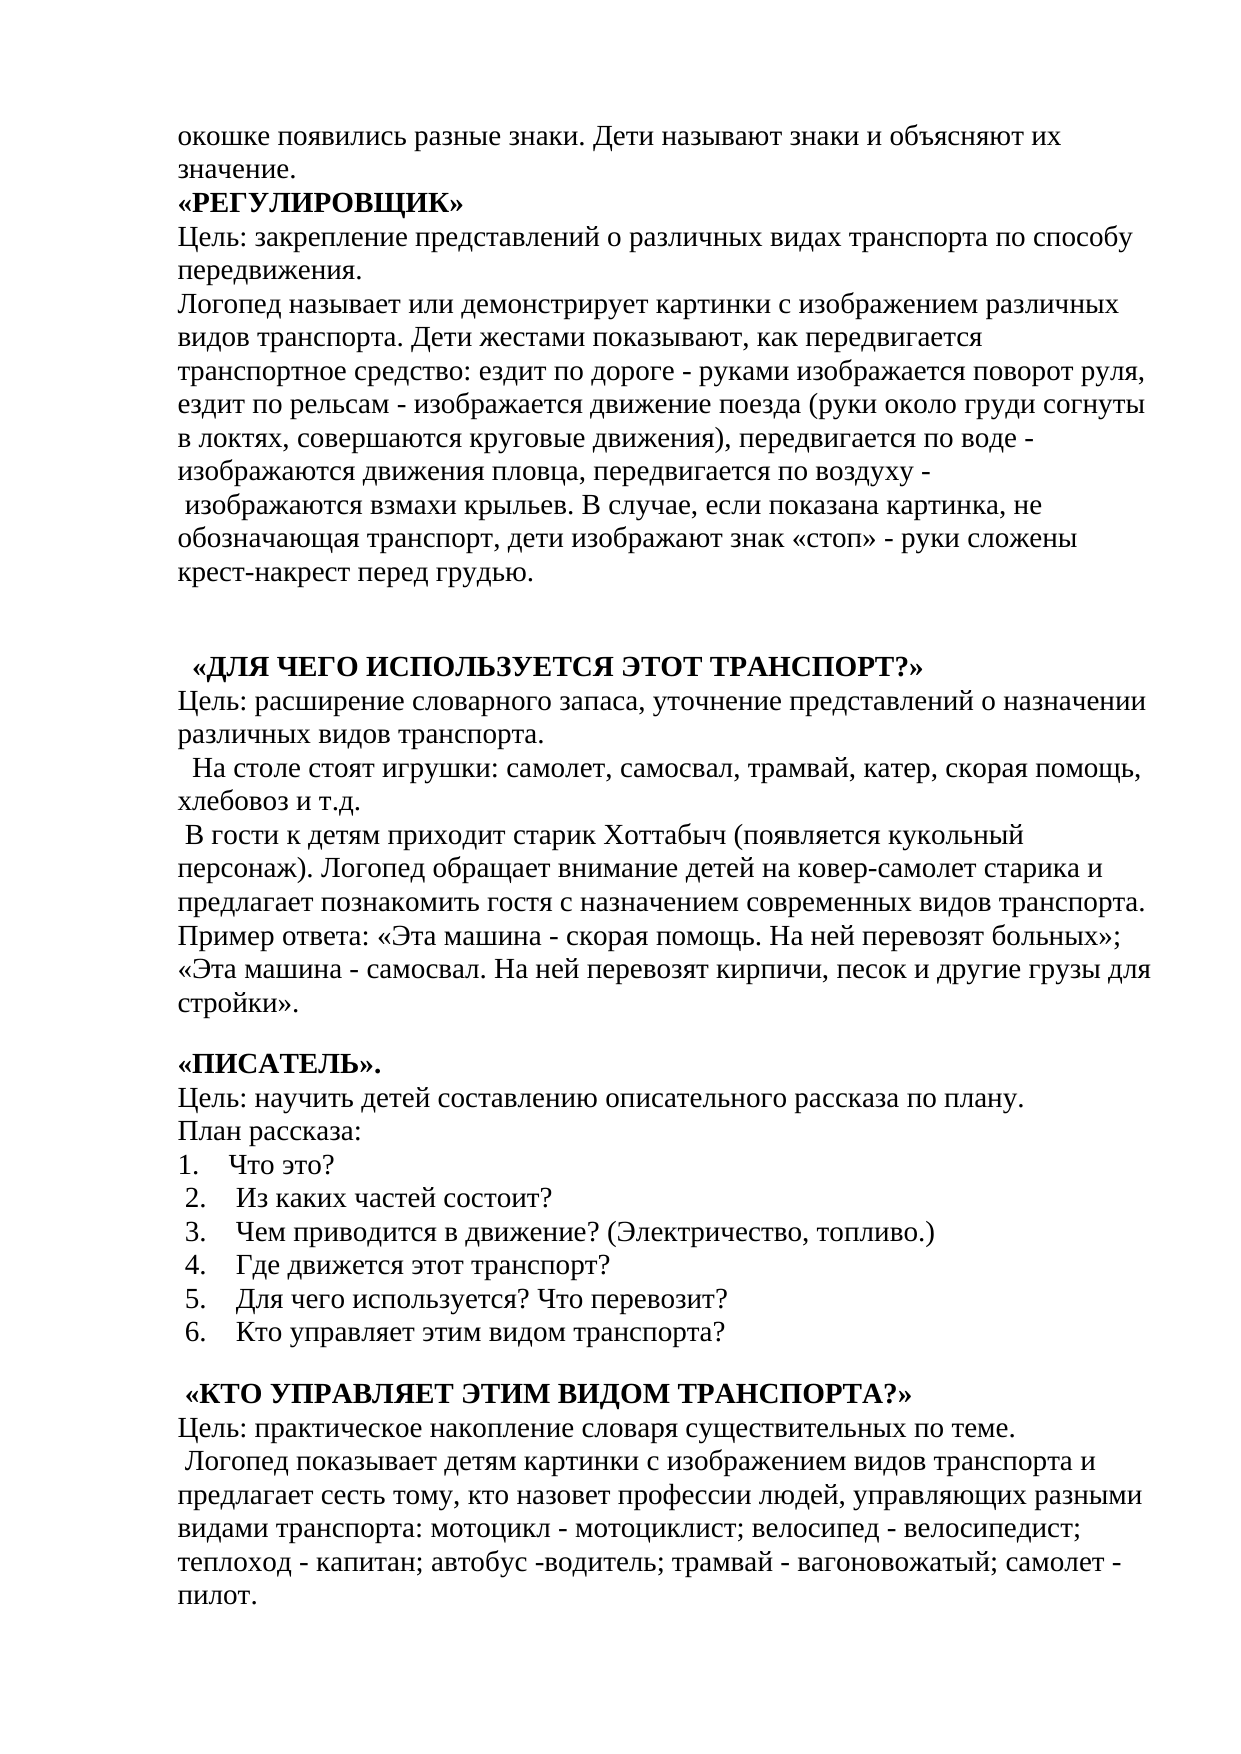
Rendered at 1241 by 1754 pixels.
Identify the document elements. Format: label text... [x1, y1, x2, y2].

text 2. Из каких частей состоит? [177, 1180, 1152, 1214]
text Логопед показывает детям картинки с изображением видов транспорта и предлагает сесть тому, кто назовет профессии людей, управляющих разными видами транспорта: мотоцикл - мотоциклист; велосипед - велосипедист; теплоход - капитан; автобус -водитель; трамвай - вагоновожатый; самолет - пилот. [177, 1443, 1152, 1611]
text «ПИСАТЕЛЬ». [177, 1046, 1152, 1080]
text 6. Кто управляет этим видом транспорта? [177, 1314, 1152, 1348]
text Цель: расширение словарного запаса, уточнение представлений о назначении различных видов транспорта. [177, 683, 1152, 750]
text На столе стоят игрушки: самолет, самосвал, трамвай, катер, скорая помощь, хлебовоз и т.д. [177, 750, 1152, 817]
text 4. Где движется этот транспорт? [177, 1247, 1152, 1281]
text Цель: практическое накопление словаря существительных по теме. [177, 1410, 1152, 1443]
text 5. Для чего используется? Что перевозит? [177, 1281, 1152, 1314]
text «РЕГУЛИРОВЩИК» [177, 185, 1152, 219]
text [177, 118, 1152, 185]
text В гости к детям приходит старик Хоттабыч (появляется кукольный персонаж). Логопед обращает внимание детей на ковер-самолет старика и предлагает познакомить гостя с назначением современных видов транспорта. Пример ответа: «Эта машина - скорая помощь. На ней перевозят больных»; «Эта машина - самосвал. На ней перевозят кирпичи, песок и другие грузы для стройки». [177, 817, 1152, 1018]
text 1. Что это? [177, 1147, 1152, 1180]
text Цель: закрепление представлений о различных видах транспорта по способу передвижения. [177, 219, 1152, 286]
text Цель: научить детей составлению описательного рассказа по плану. [177, 1080, 1152, 1113]
text «ДЛЯ ЧЕГО ИСПОЛЬЗУЕТСЯ ЭТОТ ТРАНСПОРТ?» [177, 649, 1152, 683]
text Логопед называет или демонстрирует картинки с изображением различных видов транспорта. Дети жестами показывают, как передвигается транспортное средство: ездит по дороге - руками изображается поворот руля, ездит по рельсам - изображается движение поезда (руки около груди согнуты в локтях, совершаются круговые движения), передвигается по воде - изображаются движения пловца, передвигается по воздуху - [177, 286, 1152, 487]
text 3. Чем приводится в движение? (Электричество, топливо.) [177, 1214, 1152, 1247]
text План рассказа: [177, 1113, 1152, 1147]
text «КТО УПРАВЛЯЕТ ЭТИМ ВИДОМ ТРАНСПОРТА?» [177, 1376, 1152, 1410]
text изображаются взмахи крыльев. В случае, если показана картинка, не обозначающая транспорт, дети изображают знак «стоп» - руки сложены крест-накрест перед грудью. [177, 487, 1152, 588]
